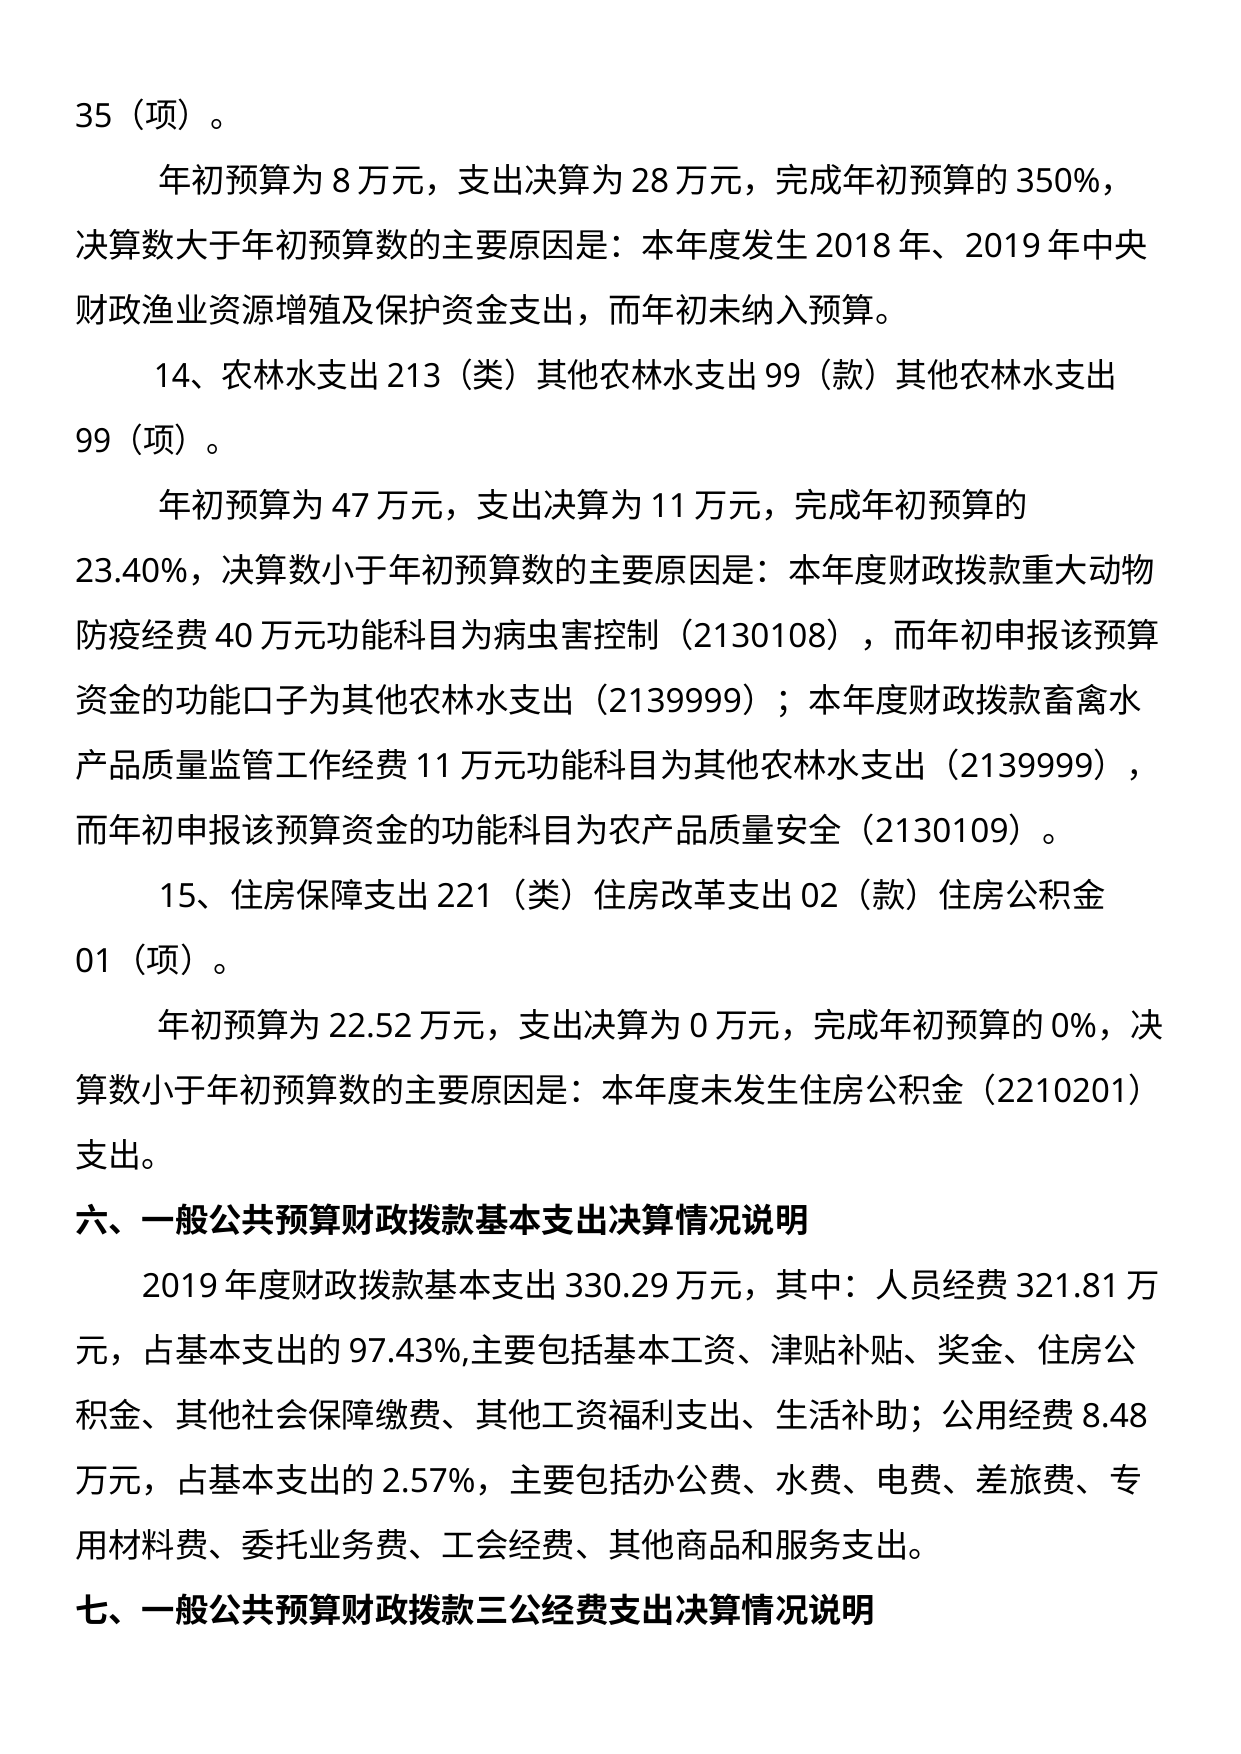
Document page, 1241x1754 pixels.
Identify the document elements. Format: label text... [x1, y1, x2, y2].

text 2019年度财政拨款基本支出330.29万元，其中：人员经费321.81万元，占基本支出的97.43%,主要包括基本工资、津贴补贴、奖金、住房公积金、其他社会保障缴费、其他工资福利支出、生活补助；公用经费8.48万元，占基本支出的2.57%，主要包括办公费、水费、电费、差旅费、专用材料费、委托业务费、工会经费、其他商品和服务支出。 [75, 1251, 1165, 1576]
text 年初预算为22.52万元，支出决算为0万元，完成年初预算的0%，决算数小于年初预算数的主要原因是：本年度未发生住房公积金（2210201）支出。 [75, 991, 1165, 1186]
text 年初预算为47万元，支出决算为11万元，完成年初预算的23.40%，决算数小于年初预算数的主要原因是：本年度财政拨款重大动物防疫经费40万元功能科目为病虫害控制（2130108），而年初申报该预算资金的功能口子为其他农林水支出（2139999）；本年度财政拨款畜禽水产品质量监管工作经费11万元功能科目为其他农林水支出（2139999），而年初申报该预算资金的功能科目为农产品质量安全（2130109）。 [75, 471, 1165, 861]
text 年初预算为8万元，支出决算为28万元，完成年初预算的350%，决算数大于年初预算数的主要原因是：本年度发生2018年、2019年中央财政渔业资源增殖及保护资金支出，而年初未纳入预算。 [75, 146, 1165, 341]
text 14、农林水支出213（类）其他农林水支出99（款）其他农林水支出99（项）。 [75, 341, 1165, 471]
text 15、住房保障支出221（类）住房改革支出02（款）住房公积金01（项）。 [75, 861, 1165, 991]
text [75, 81, 1165, 146]
text 七、一般公共预算财政拨款三公经费支出决算情况说明 [75, 1576, 1165, 1641]
text 六、一般公共预算财政拨款基本支出决算情况说明 [75, 1186, 1165, 1251]
